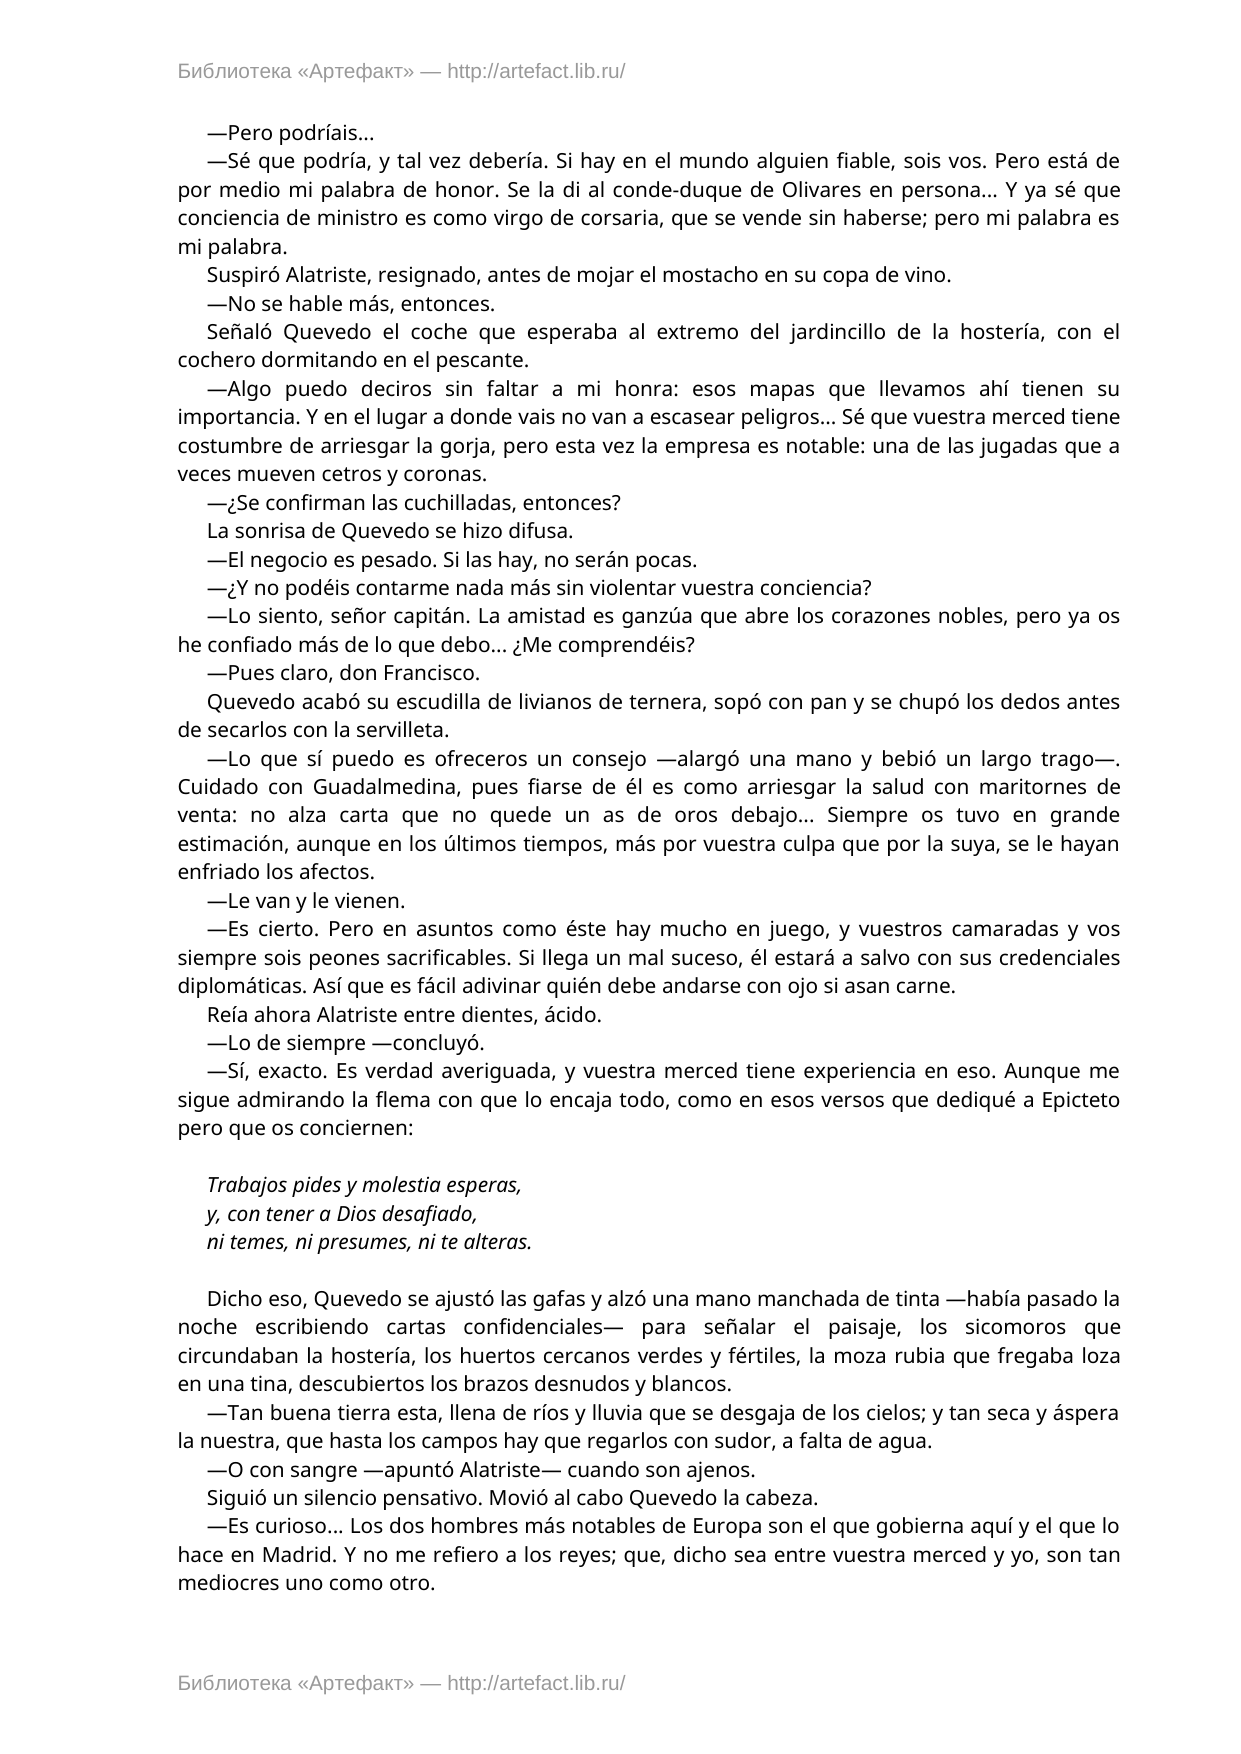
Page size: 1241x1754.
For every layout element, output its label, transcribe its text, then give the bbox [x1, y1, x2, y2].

text —¿Se confirman las cuchilladas, entonces? [177, 488, 1122, 516]
text Suspiró Alatriste, resignado, antes de mojar el mostacho en su copa de vino. [177, 260, 1122, 289]
text —Pues claro, don Francisco. [177, 658, 1122, 687]
text —¿Y no podéis contarme nada más sin violentar vuestra conciencia? [177, 573, 1122, 602]
text —Es cierto. Pero en asuntos como éste hay mucho en juego, y vuestros camaradas y vos siempre sois peones sacrificables. Si llega un mal suceso, él estará a salvo con sus credenciales diplomáticas. Así que es fácil adivinar quién debe andarse con ojo si asan carne. [177, 914, 1122, 1000]
text Siguió un silencio pensativo. Movió al cabo Quevedo la cabeza. [177, 1483, 1122, 1512]
text y, con tener a Dios desafiado, [177, 1199, 1122, 1227]
text Reía ahora Alatriste entre dientes, ácido. [177, 1000, 1122, 1028]
text —Pero podríais... [177, 118, 1122, 147]
text Señaló Quevedo el coche que esperaba al extremo del jardincillo de la hostería, con el cochero dormitando en el pescante. [177, 317, 1122, 374]
text —No se hable más, entonces. [177, 289, 1122, 317]
text —El negocio es pesado. Si las hay, no serán pocas. [177, 545, 1122, 573]
text Dicho eso, Quevedo se ajustó las gafas y alzó una mano manchada de tinta —había pasado la noche escribiendo cartas confidenciales— para señalar el paisaje, los sicomoros que circundaban la hostería, los huertos cercanos verdes y fértiles, la moza rubia que fregaba loza en una tina, descubiertos los brazos desnudos y blancos. [177, 1284, 1122, 1398]
text —Algo puedo deciros sin faltar a mi honra: esos mapas que llevamos ahí tienen su importancia. Y en el lugar a donde vais no van a escasear peligros... Sé que vuestra merced tiene costumbre de arriesgar la gorja, pero esta vez la empresa es notable: una de las jugadas que a veces mueven cetros y coronas. [177, 374, 1122, 488]
text —O con sangre —apuntó Alatriste— cuando son ajenos. [177, 1455, 1122, 1483]
text La sonrisa de Quevedo se hizo difusa. [177, 516, 1122, 545]
text —Lo de siempre —concluyó. [177, 1028, 1122, 1057]
text ni temes, ni presumes, ni te alteras. [177, 1227, 1122, 1256]
text Trabajos pides y molestia esperas, [177, 1170, 1122, 1199]
text Quevedo acabó su escudilla de livianos de ternera, sopó con pan y se chupó los dedos antes de secarlos con la servilleta. [177, 687, 1122, 744]
text —Lo que sí puedo es ofreceros un consejo —alargó una mano y bebió un largo trago—. Cuidado con Guadalmedina, pues fiarse de él es como arriesgar la salud con maritornes de venta: no alza carta que no quede un as de oros debajo... Siempre os tuvo en grande estimación, aunque en los últimos tiempos, más por vuestra culpa que por la suya, se le hayan enfriado los afectos. [177, 744, 1122, 886]
text —Le van y le vienen. [177, 886, 1122, 914]
text —Es curioso... Los dos hombres más notables de Europa son el que gobierna aquí y el que lo hace en Madrid. Y no me refiero a los reyes; que, dicho sea entre vuestra merced y yo, son tan mediocres uno como otro. [177, 1512, 1122, 1597]
text —Sé que podría, y tal vez debería. Si hay en el mundo alguien fiable, sois vos. Pero está de por medio mi palabra de honor. Se la di al conde-duque de Olivares en persona... Y ya sé que conciencia de ministro es como virgo de corsaria, que se vende sin haberse; pero mi palabra es mi palabra. [177, 147, 1122, 260]
text —Sí, exacto. Es verdad averiguada, y vuestra merced tiene experiencia en eso. Aunque me sigue admirando la flema con que lo encaja todo, como en esos versos que dediqué a Epicteto pero que os conciernen: [177, 1057, 1122, 1142]
text —Tan buena tierra esta, llena de ríos y lluvia que se desgaja de los cielos; y tan seca y áspera la nuestra, que hasta los campos hay que regarlos con sudor, a falta de agua. [177, 1398, 1122, 1455]
text —Lo siento, señor capitán. La amistad es ganzúa que abre los corazones nobles, pero ya os he confiado más de lo que debo... ¿Me comprendéis? [177, 602, 1122, 658]
